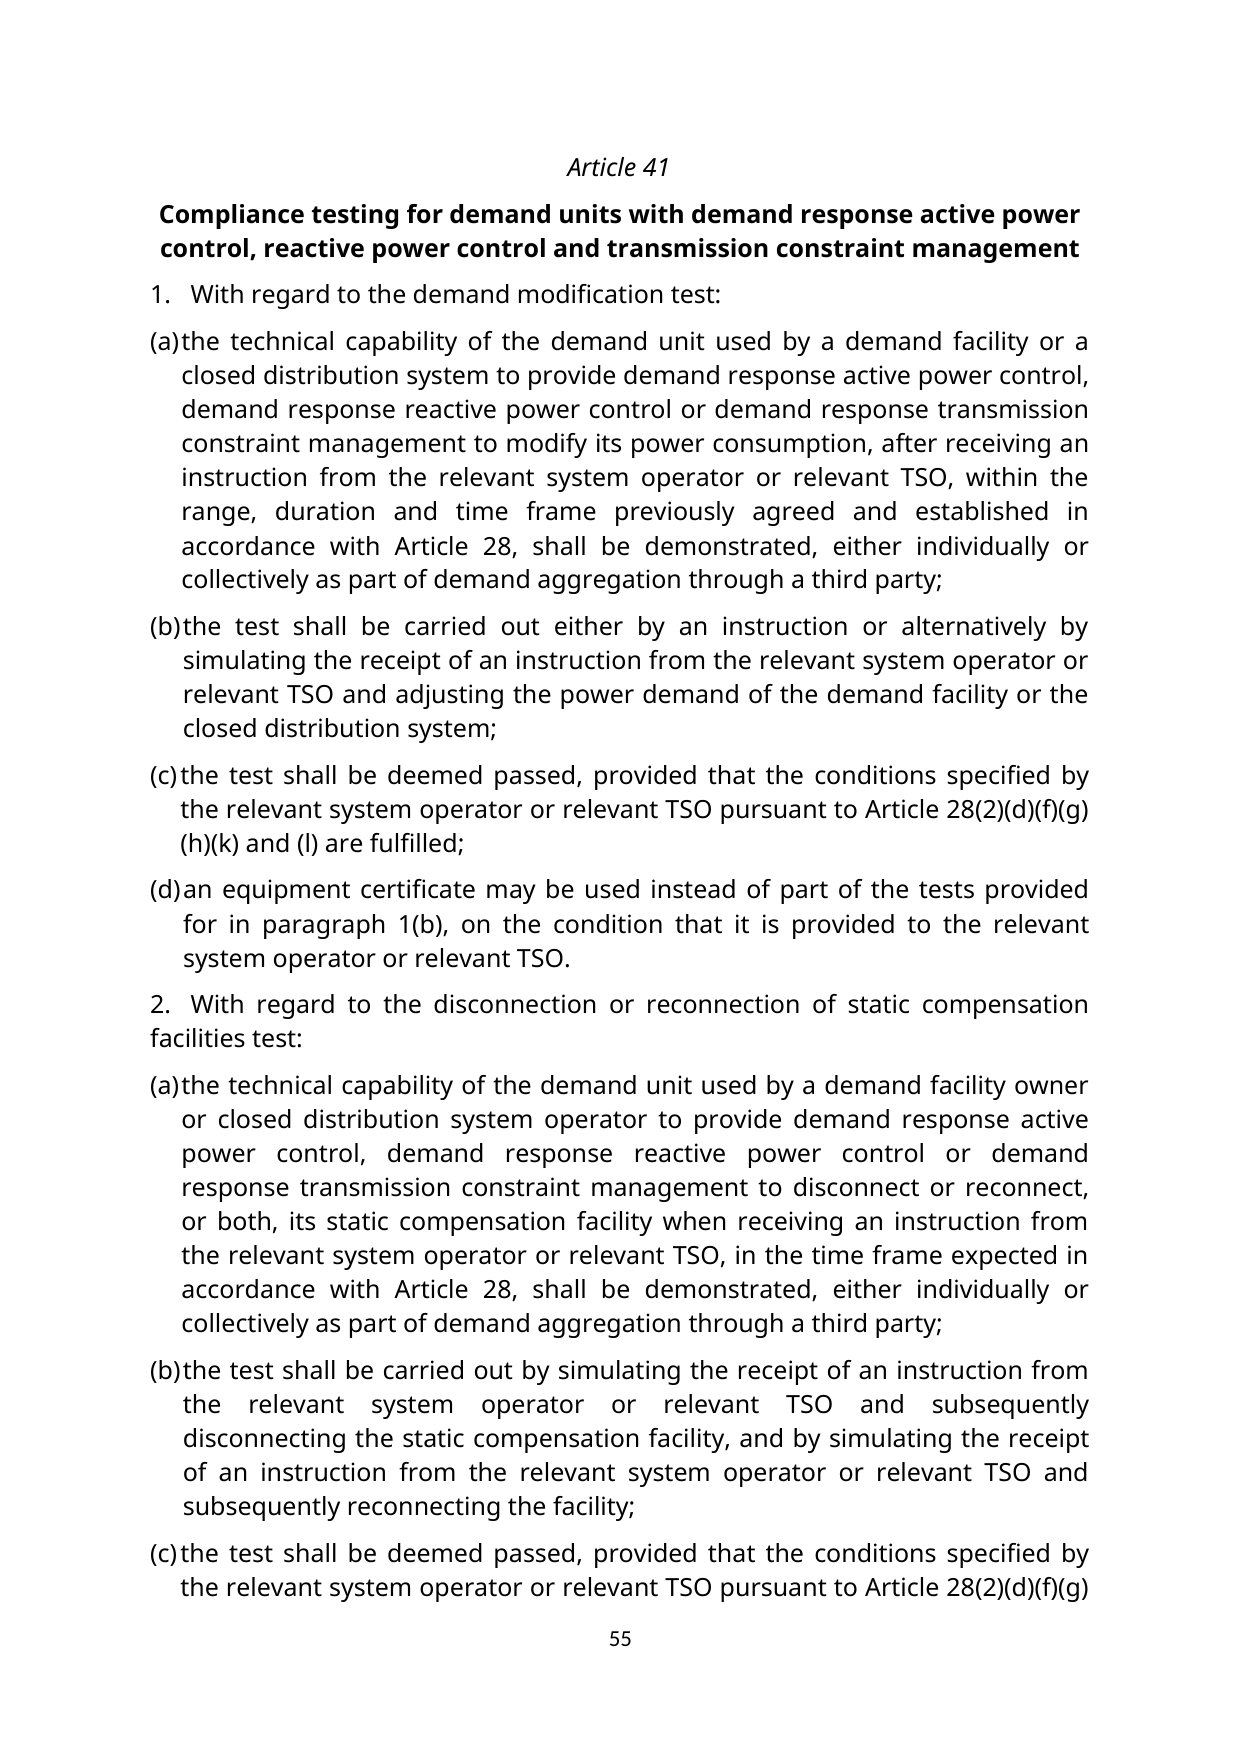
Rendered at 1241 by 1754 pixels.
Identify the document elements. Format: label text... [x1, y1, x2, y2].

text Article 41 [150, 150, 1090, 184]
table_header (d) [150, 860, 183, 974]
table_header (a) [150, 311, 181, 596]
table_header the test shall be carried out by simulating the receipt of an instruction from the relevant system operator or relevant TSO and subsequently disconnecting the static compensation facility, and by simulating the receipt of an instruction from the relevant system operator or relevant TSO and subsequently reconnecting the facility; [183, 1340, 1090, 1523]
table_header the technical capability of the demand unit used by a demand facility or a closed distribution system to provide demand response active power control, demand response reactive power control or demand response transmission constraint management to modify its power consumption, after receiving an instruction from the relevant system operator or relevant TSO, within the range, duration and time frame previously agreed and established in accordance with Article 28, shall be demonstrated, either individually or collectively as part of demand aggregation through a third party; [181, 311, 1090, 596]
table_header (c) [150, 745, 180, 860]
table_header the test shall be carried out either by an instruction or alternatively by simulating the receipt of an instruction from the relevant system operator or relevant TSO and adjusting the power demand of the demand facility or the closed distribution system; [183, 596, 1090, 745]
text Compliance testing for demand units with demand response active power control, reactive power control and transmission constraint management [150, 197, 1090, 265]
table_header (a) [150, 1055, 181, 1340]
text 1. With regard to the demand modification test: [150, 277, 1090, 311]
table_header (c) [150, 1523, 180, 1603]
table_header the test shall be deemed passed, provided that the conditions specified by the relevant system operator or relevant TSO pursuant to Article 28(2)(d)(f)(g)(h)(k) and (l) are fulfilled; [180, 745, 1090, 860]
table_header an equipment certificate may be used instead of part of the tests provided for in paragraph 1(b), on the condition that it is provided to the relevant system operator or relevant TSO. [183, 860, 1090, 974]
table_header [180, 1523, 1090, 1603]
text 2. With regard to the disconnection or reconnection of static compensation facilities test: [150, 987, 1090, 1055]
table_header (b) [150, 596, 183, 745]
table_header the technical capability of the demand unit used by a demand facility owner or closed distribution system operator to provide demand response active power control, demand response reactive power control or demand response transmission constraint management to disconnect or reconnect, or both, its static compensation facility when receiving an instruction from the relevant system operator or relevant TSO, in the time frame expected in accordance with Article 28, shall be demonstrated, either individually or collectively as part of demand aggregation through a third party; [181, 1055, 1090, 1340]
table_header (b) [150, 1340, 183, 1523]
